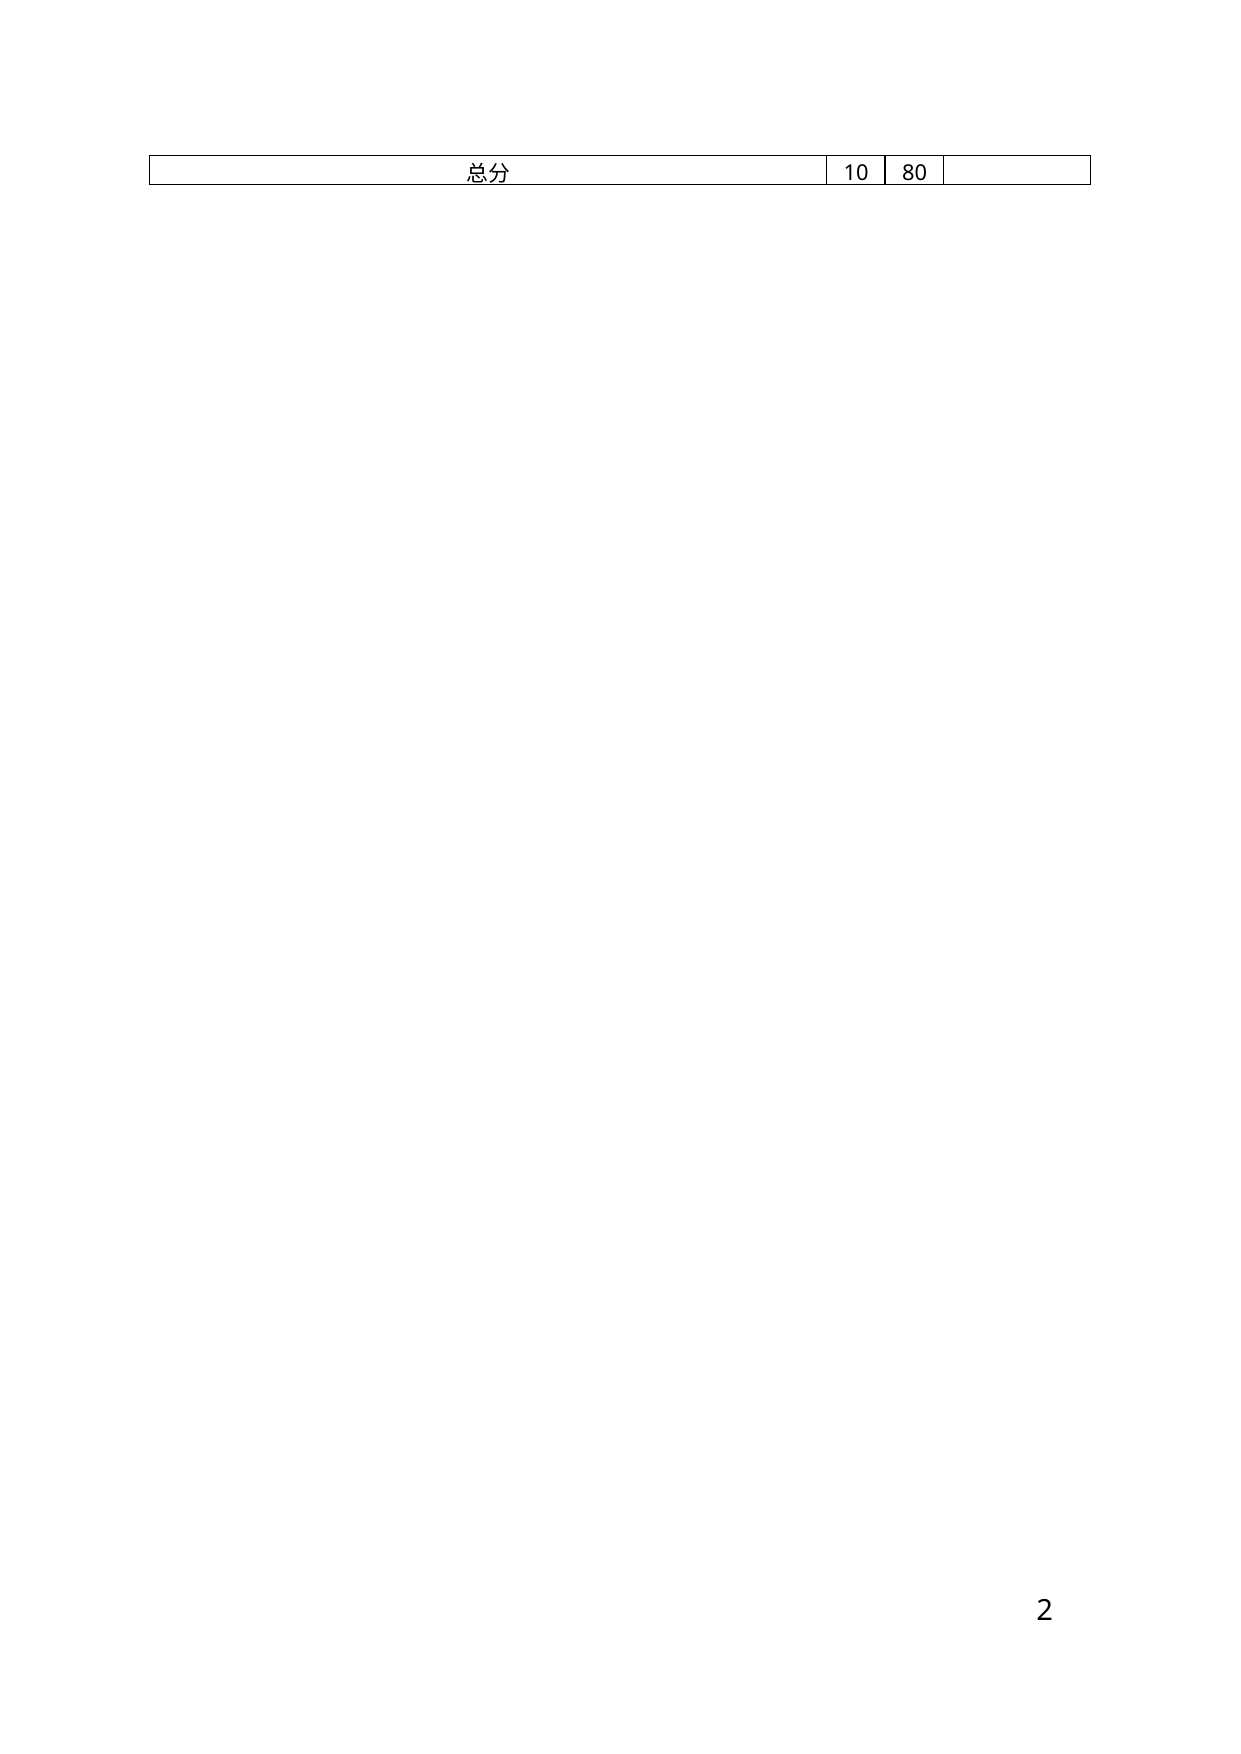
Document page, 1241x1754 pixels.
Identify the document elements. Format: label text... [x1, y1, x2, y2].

table_cell [944, 156, 1090, 184]
table_cell 总分 [150, 156, 826, 184]
table_cell 100 [827, 156, 884, 184]
table_cell 80 [886, 156, 943, 184]
